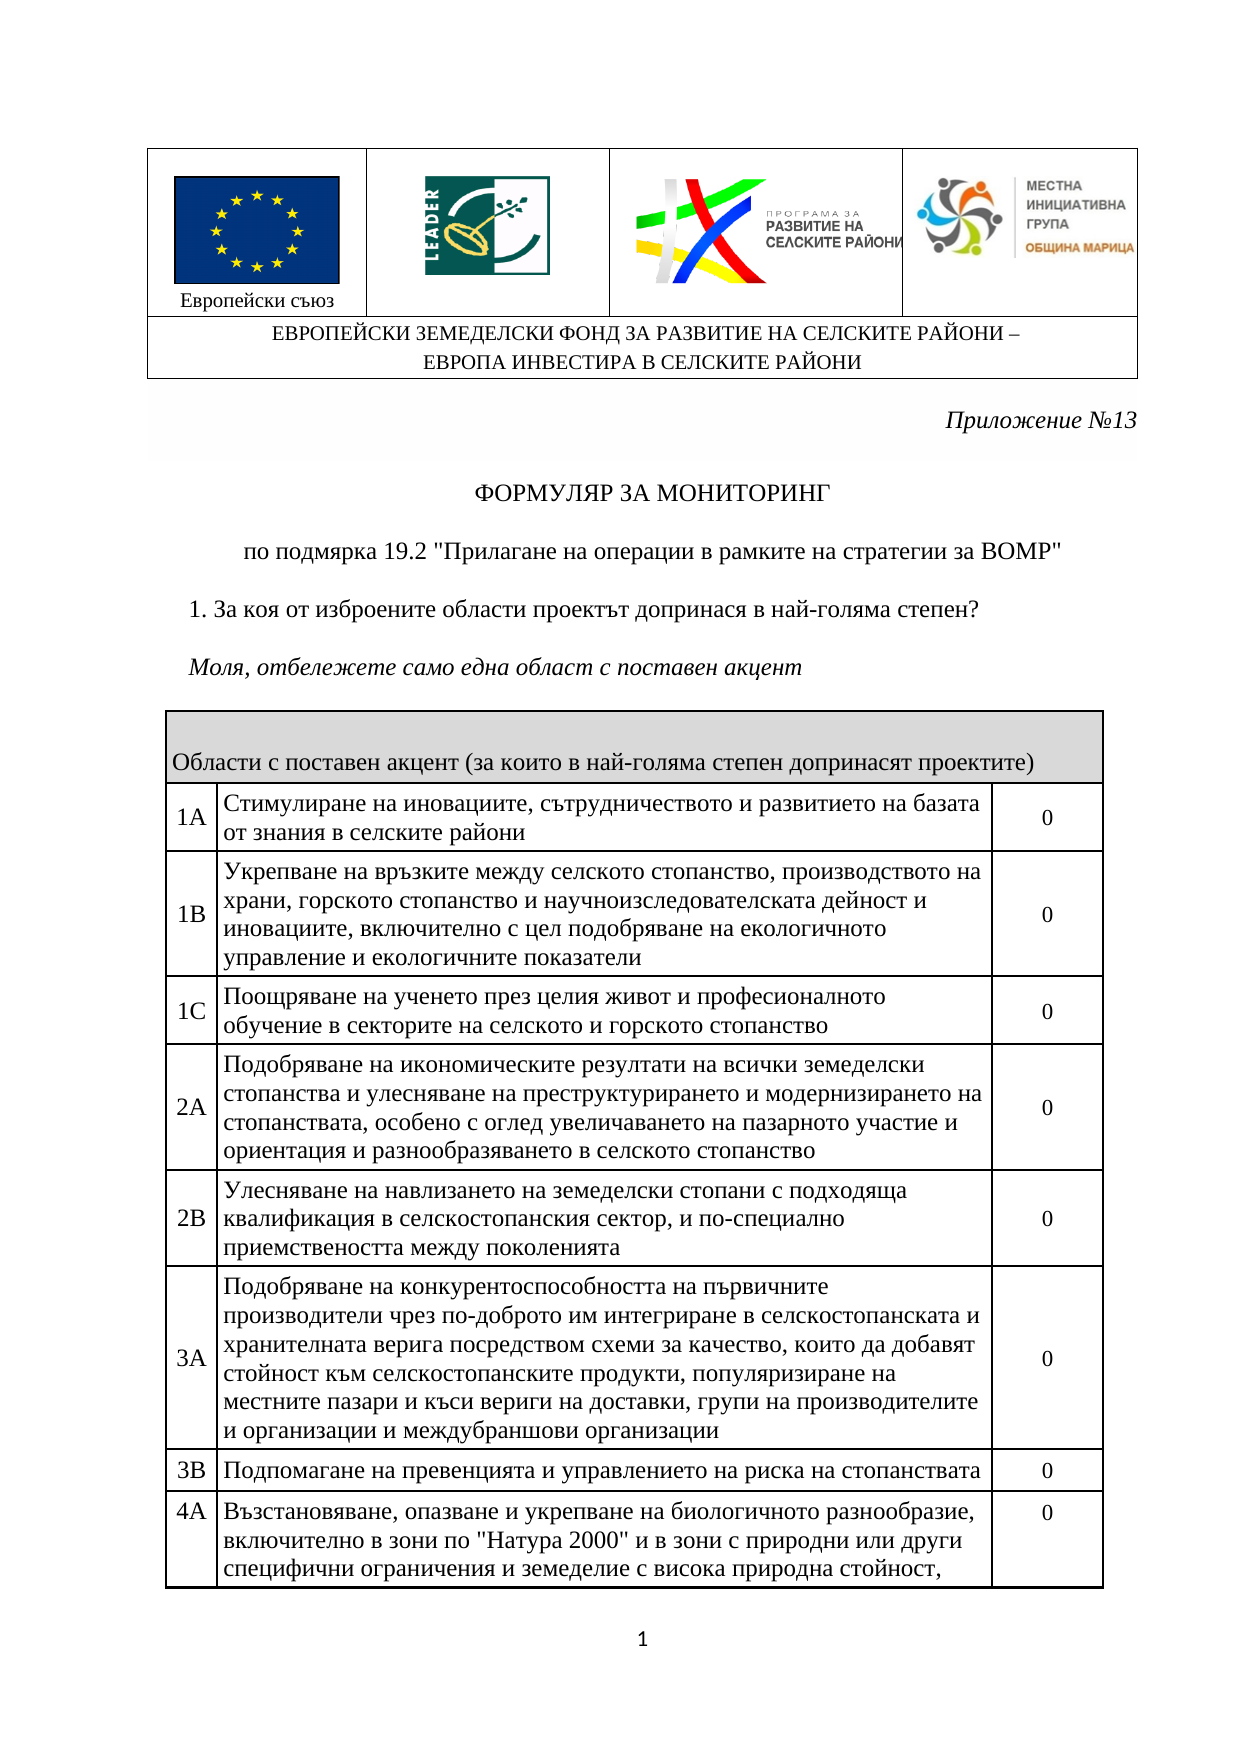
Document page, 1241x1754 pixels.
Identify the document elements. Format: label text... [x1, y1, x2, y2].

text Приложение №13 [148, 406, 1137, 434]
table_header [903, 149, 1137, 316]
table_header [367, 149, 609, 316]
picture [620, 170, 903, 291]
table_header Европейски съюз [148, 149, 366, 316]
table_cell ЕВРОПЕЙСКИ ЗЕМЕДЕЛСКИ ФОНД ЗА РАЗВИТИЕ НА СЕЛСКИТЕ РАЙОНИ – ЕВРОПА ИНВЕСТИРА В СЕЛСКИТЕ РАЙОНИ [148, 317, 1137, 378]
picture [425, 176, 550, 275]
table_header [610, 149, 902, 316]
picture [913, 176, 1137, 258]
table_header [148, 461, 1157, 1588]
